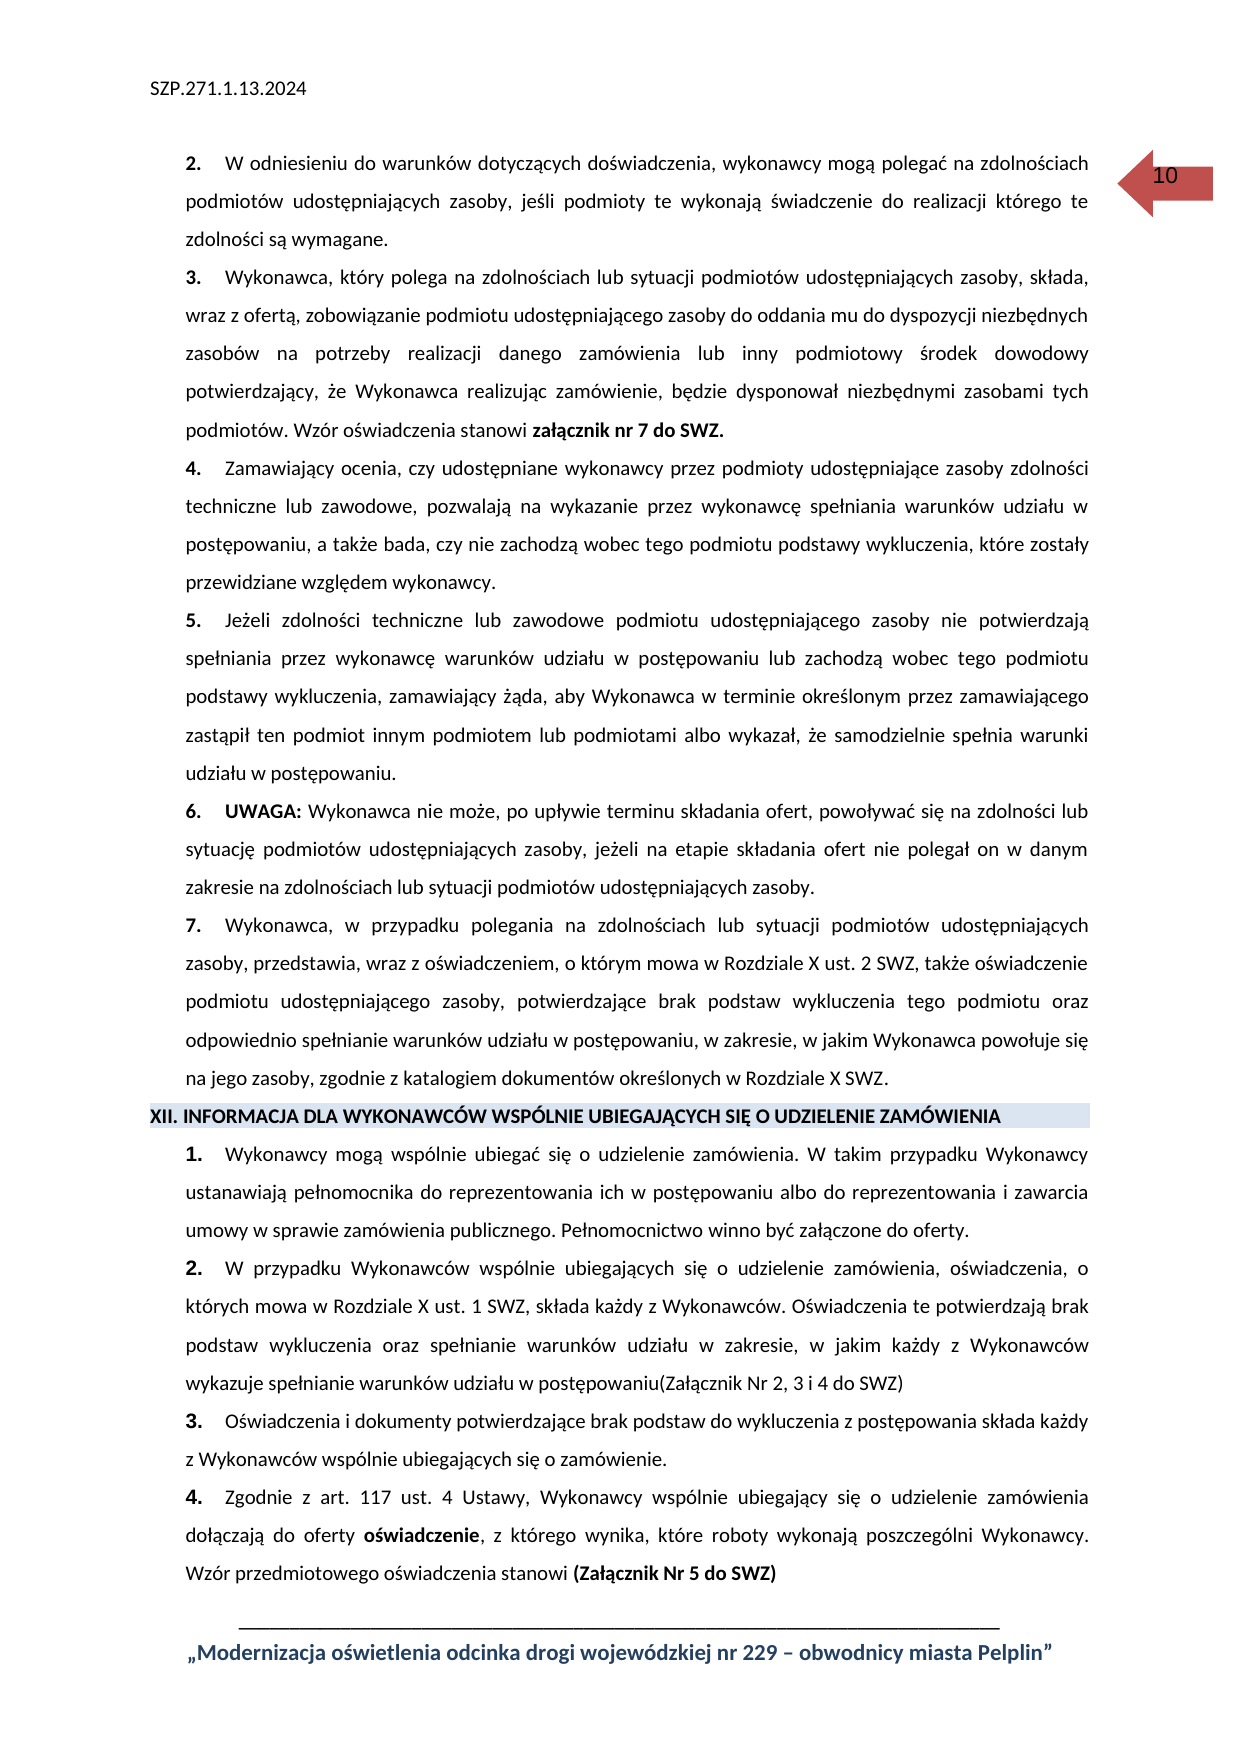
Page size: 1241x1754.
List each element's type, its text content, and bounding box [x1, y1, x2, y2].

subtitle XII. INFORMACJA DLA WYKONAWCÓW WSPÓLNIE UBIEGAJĄCYCH SIĘ O UDZIELENIE ZAMÓWIENIA [150, 1103, 1090, 1128]
list Wykonawcy mogą wspólnie ubiegać się o udzielenie zamówienia. W takim przypadku Wykonawcy ustanawiają pełnomocnika do reprezentowania ich w postępowaniu albo do reprezentowania i zawarcia umowy w sprawie zamówienia publicznego. Pełnomocnictwo winno być załączone do oferty. [185, 1141, 1090, 1243]
list Wykonawca, w przypadku polegania na zdolnościach lub sytuacji podmiotów udostępniających zasoby, przedstawia, wraz z oświadczeniem, o którym mowa w Rozdziale X ust. 2 SWZ, także oświadczenie podmiotu udostępniającego zasoby, potwierdzające brak podstaw wykluczenia tego podmiotu oraz odpowiednio spełnianie warunków udziału w postępowaniu, w zakresie, w jakim Wykonawca powołuje się na jego zasoby, zgodnie z katalogiem dokumentów określonych w Rozdziale X SWZ. [185, 912, 1090, 1090]
list Oświadczenia i dokumenty potwierdzające brak podstaw do wykluczenia z postępowania składa każdy z Wykonawców wspólnie ubiegających się o zamówienie. [185, 1408, 1090, 1472]
list Wykonawca, który polega na zdolnościach lub sytuacji podmiotów udostępniających zasoby, składa, wraz z ofertą, zobowiązanie podmiotu udostępniającego zasoby do oddania mu do dyspozycji niezbędnych zasobów na potrzeby realizacji danego zamówienia lub inny podmiotowy środek dowodowy potwierdzający, że Wykonawca realizując zamówienie, będzie dysponował niezbędnymi zasobami tych podmiotów. Wzór oświadczenia stanowi załącznik nr 7 do SWZ. [185, 264, 1090, 442]
list W odniesieniu do warunków dotyczących doświadczenia, wykonawcy mogą polegać na zdolnościach podmiotów udostępniających zasoby, jeśli podmioty te wykonają świadczenie do realizacji którego te zdolności są wymagane. [185, 150, 1090, 252]
list W przypadku Wykonawców wspólnie ubiegających się o udzielenie zamówienia, oświadczenia, o których mowa w Rozdziale X ust. 1 SWZ, składa każdy z Wykonawców. Oświadczenia te potwierdzają brak podstaw wykluczenia oraz spełnianie warunków udziału w zakresie, w jakim każdy z Wykonawców wykazuje spełnianie warunków udziału w postępowaniu(Załącznik Nr 2, 3 i 4 do SWZ) [185, 1256, 1090, 1395]
list Zamawiający ocenia, czy udostępniane wykonawcy przez podmioty udostępniające zasoby zdolności techniczne lub zawodowe, pozwalają na wykazanie przez wykonawcę spełniania warunków udziału w postępowaniu, a także bada, czy nie zachodzą wobec tego podmiotu podstawy wykluczenia, które zostały przewidziane względem wykonawcy. [185, 455, 1090, 595]
list Jeżeli zdolności techniczne lub zawodowe podmiotu udostępniającego zasoby nie potwierdzają spełniania przez wykonawcę warunków udziału w postępowaniu lub zachodzą wobec tego podmiotu podstawy wykluczenia, zamawiający żąda, aby Wykonawca w terminie określonym przez zamawiającego zastąpił ten podmiot innym podmiotem lub podmiotami albo wykazał, że samodzielnie spełnia warunki udziału w postępowaniu. [185, 607, 1090, 785]
list UWAGA: Wykonawca nie może, po upływie terminu składania ofert, powoływać się na zdolności lub sytuację podmiotów udostępniających zasoby, jeżeli na etapie składania ofert nie polegał on w danym zakresie na zdolnościach lub sytuacji podmiotów udostępniających zasoby. [185, 798, 1090, 900]
list Zgodnie z art. 117 ust. 4 Ustawy, Wykonawcy wspólnie ubiegający się o udzielenie zamówienia dołączają do oferty oświadczenie, z którego wynika, które roboty wykonają poszczególni Wykonawcy. Wzór przedmiotowego oświadczenia stanowi (Załącznik Nr 5 do SWZ) [185, 1484, 1090, 1586]
